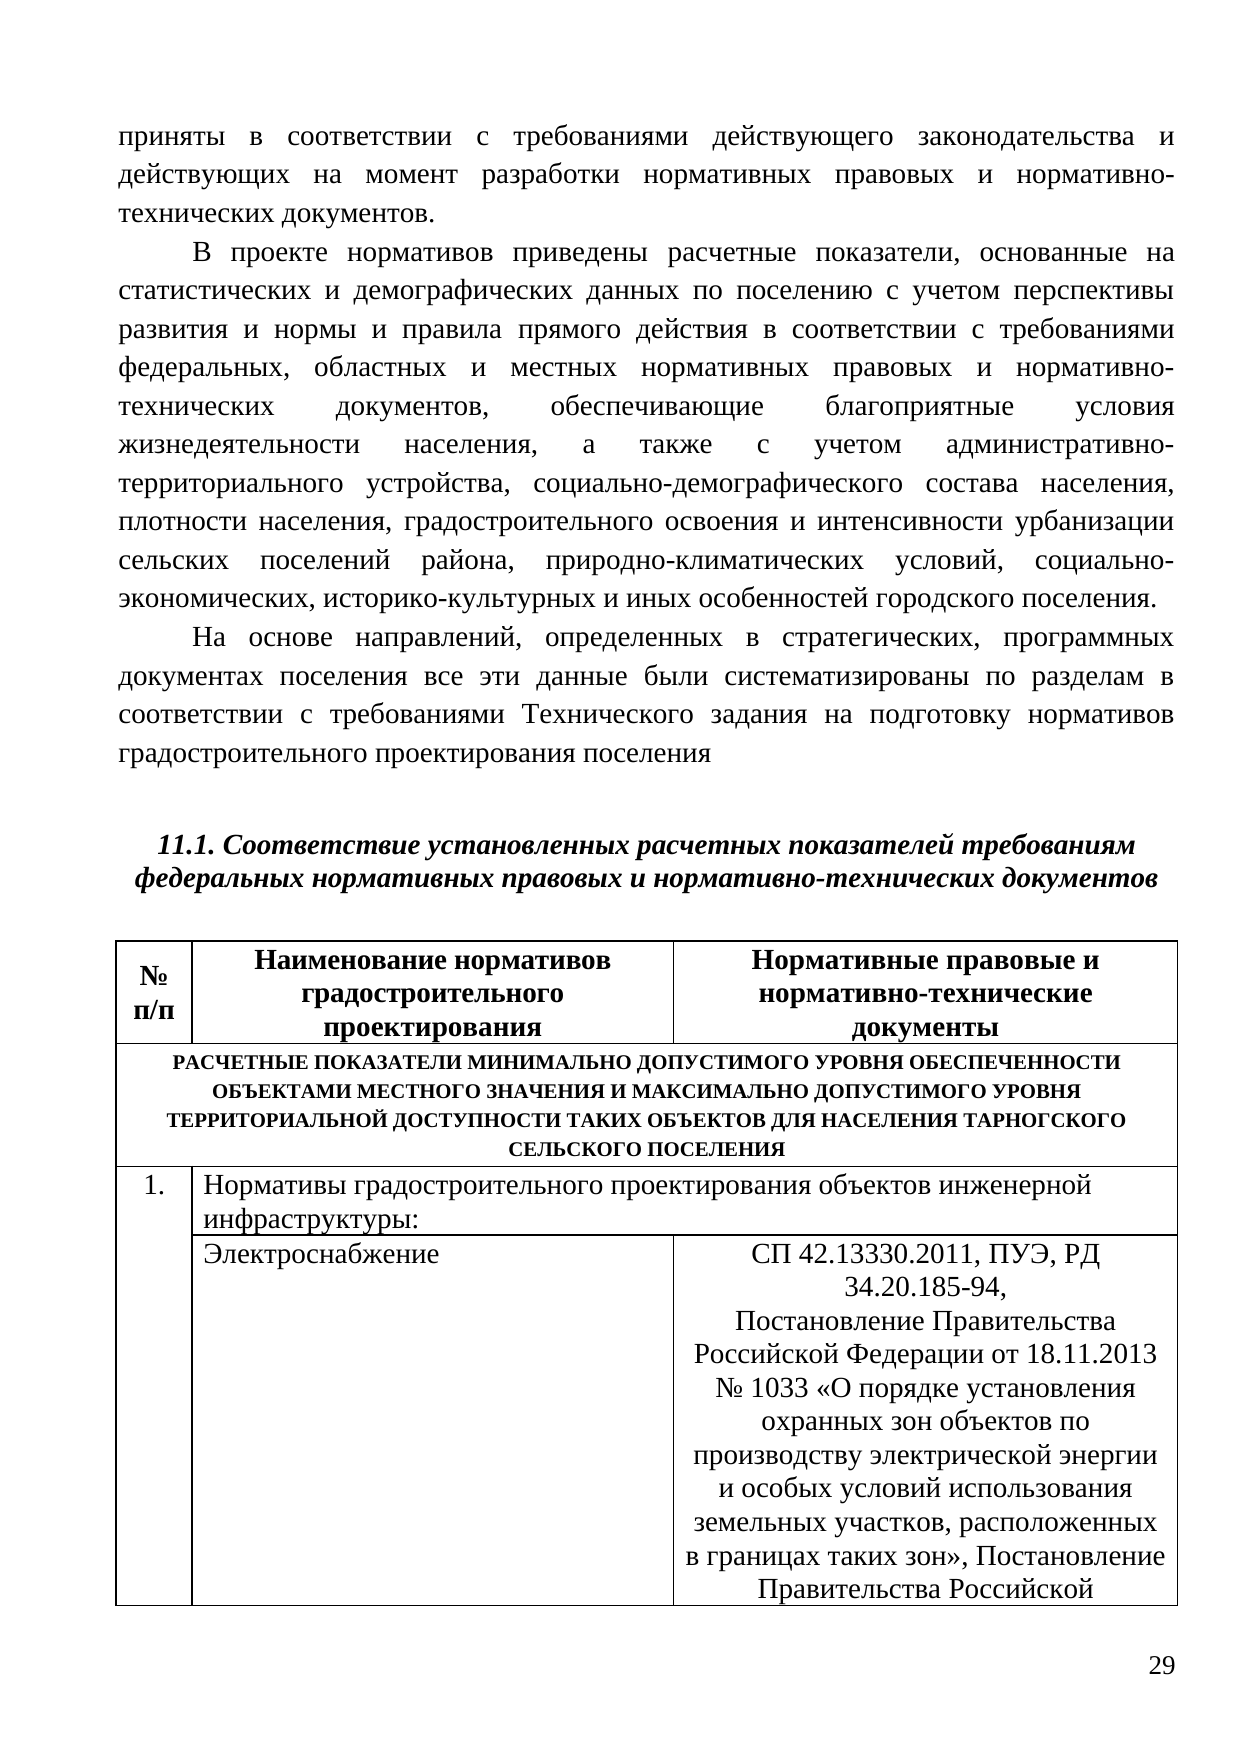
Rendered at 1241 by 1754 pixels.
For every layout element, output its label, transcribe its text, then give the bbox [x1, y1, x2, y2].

text На основе направлений, определенных в стратегических, программных документах поселения все эти данные были систематизированы по разделам в соответствии с требованиями Технического задания на подготовку нормативов градостроительного проектирования поселения [118, 619, 1175, 768]
table_header Наименование нормативов градостроительного проектирования [193, 942, 673, 1042]
table_cell Нормативы градостроительного проектирования объектов инженерной инфраструктуры: [193, 1167, 1177, 1234]
text В проекте нормативов приведены расчетные показатели, основанные на статистических и демографических данных по поселению с учетом перспективы развития и нормы и правила прямого действия в соответствии с требованиями федеральных, областных и местных нормативных правовых и нормативно-технических документов, обеспечивающие благоприятные условия жизнедеятельности населения, а также с учетом административно-территориального устройства, социально-демографического состава населения, плотности населения, градостроительного освоения и интенсивности урбанизации сельских поселений района, природно-климатических условий, социально-экономических, историко-культурных и иных особенностей городского поселения. [118, 234, 1175, 614]
table_cell Электроснабжение [193, 1236, 673, 1605]
table_header Нормативные правовые и нормативно-технические документы [674, 942, 1177, 1042]
table_cell 1. [117, 1167, 191, 1605]
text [118, 118, 1175, 229]
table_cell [674, 1236, 1177, 1605]
table_header № п/п [117, 942, 191, 1042]
table_cell РАСЧЕТНЫЕ ПОКАЗАТЕЛИ МИНИМАЛЬНО ДОПУСТИМОГО УРОВНЯ ОБЕСПЕЧЕННОСТИ ОБЪЕКТАМИ МЕСТНОГО ЗНАЧЕНИЯ И МАКСИМАЛЬНО ДОПУСТИМОГО УРОВНЯ ТЕРРИТОРИАЛЬНОЙ ДОСТУПНОСТИ ТАКИХ ОБЪЕКТОВ ДЛЯ НАСЕЛЕНИЯ ТАРНОГСКОГО СЕЛЬСКОГО ПОСЕЛЕНИЯ [117, 1044, 1177, 1166]
subtitle 11.1. Соответствие установленных расчетных показателей требованиям федеральных нормативных правовых и нормативно-технических документов [118, 827, 1175, 894]
